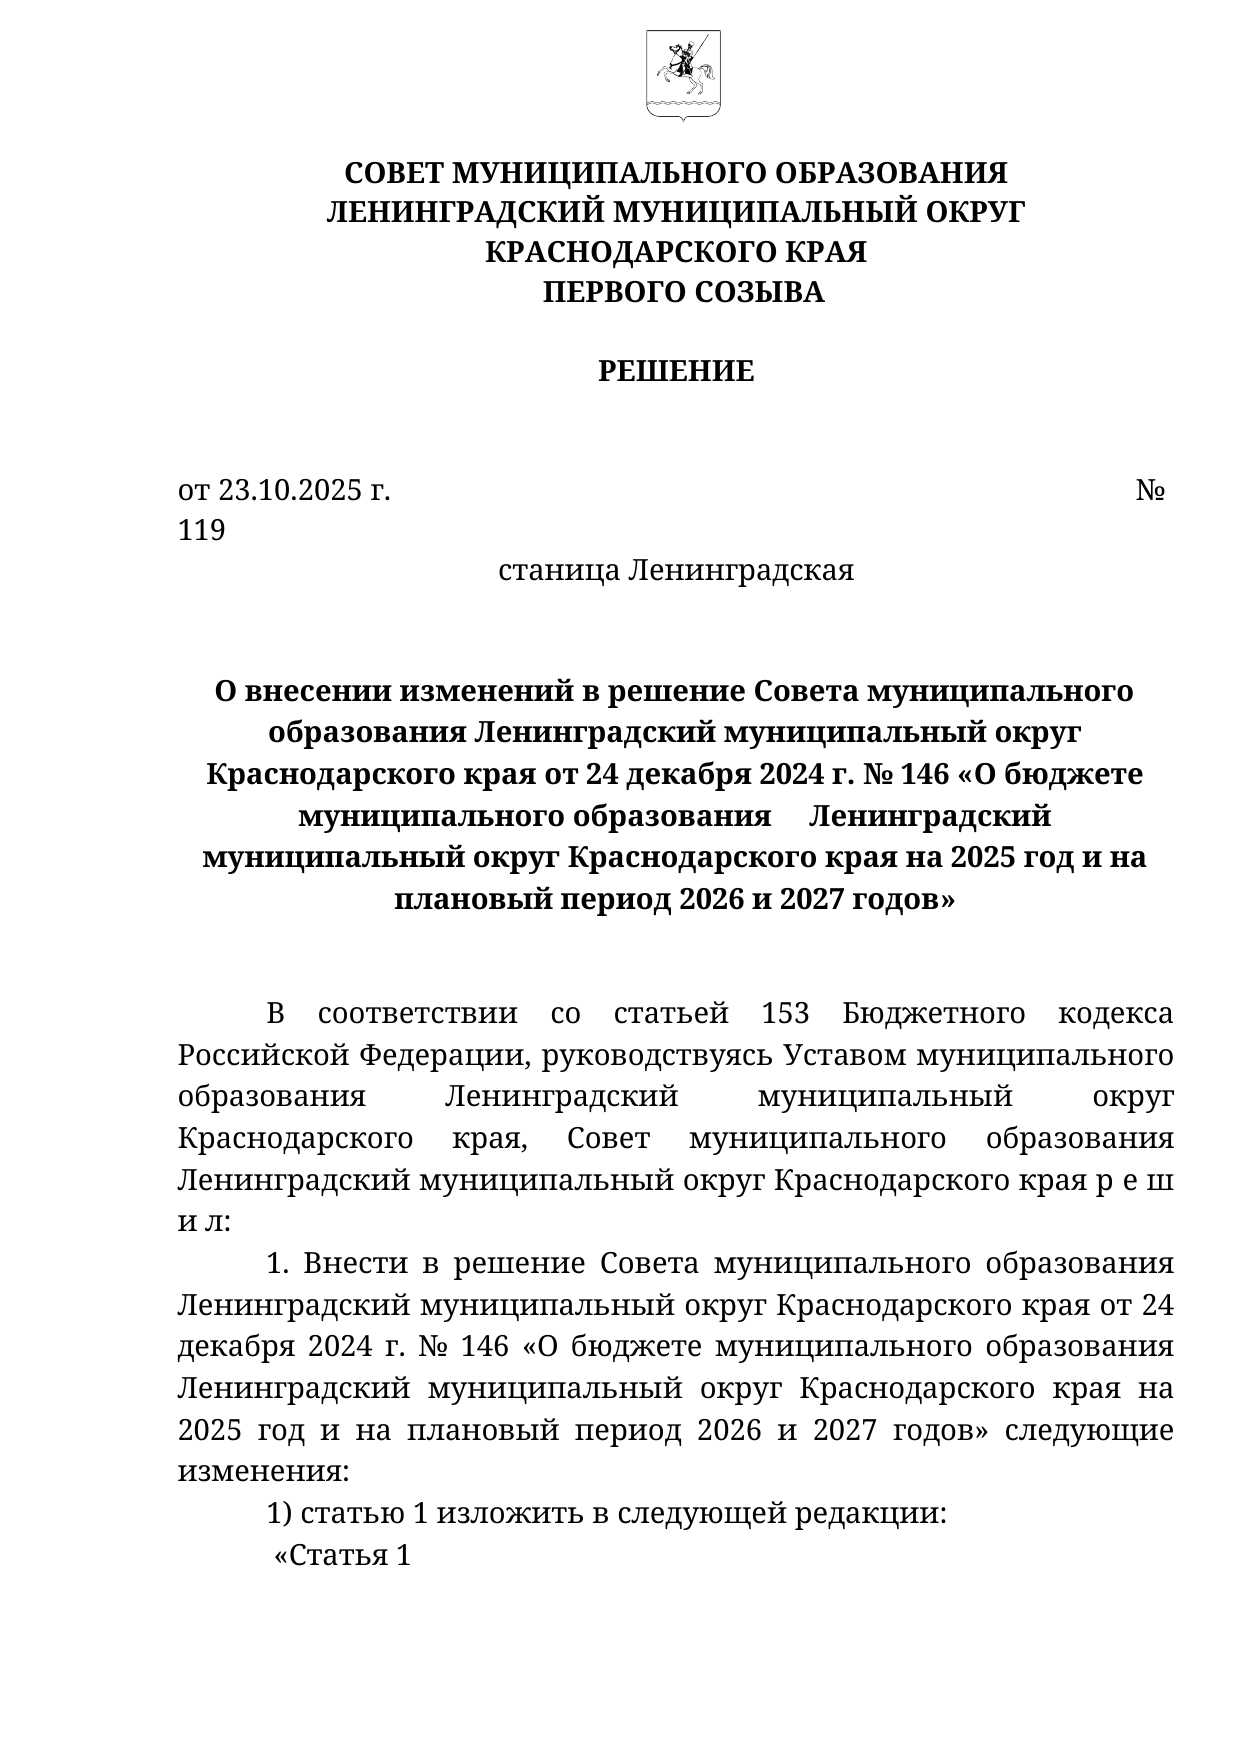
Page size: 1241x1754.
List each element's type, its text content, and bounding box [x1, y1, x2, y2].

subtitle О внесении изменений в решение Совета муниципального образования Ленинградский муниципальный округ Краснодарского края от 24 декабря 2024 г. № 146 «О бюджете муниципального образования Ленинградский муниципальный округ Краснодарского края на 2025 год и на плановый период 2026 и 2027 годов» [177, 670, 1171, 918]
text 1. Внести в решение Совета муниципального образования Ленинградский муниципальный округ Краснодарского края от 24 декабря 2024 г. № 146 «О бюджете муниципального образования Ленинградский муниципальный округ Краснодарского края на 2025 год и на плановый период 2026 и 2027 годов» следующие изменения: [177, 1242, 1175, 1490]
text РЕШЕНИЕ [177, 351, 1175, 390]
text «Статья 1 [177, 1534, 1175, 1574]
title ПЕРВОГО СОЗЫВА [177, 271, 1175, 311]
text В соответствии со статьей 153 Бюджетного кодекса Российской Федерации, руководствуясь Уставом муниципального образования Ленинградский муниципальный округ Краснодарского края, Совет муниципального образования Ленинградский муниципальный округ Краснодарского края р е ш и л: [177, 992, 1175, 1240]
text от 23.10.2025 г. № 119 [177, 469, 1175, 549]
text ЛЕНИНГРАДСКИЙ МУНИЦИПАЛЬНЫЙ ОКРУГ [177, 192, 1175, 231]
title СОВЕТ МУНИЦИПАЛЬНОГО ОБРАЗОВАНИЯ [177, 152, 1175, 192]
text КРАСНОДАРСКОГО КРАЯ [177, 231, 1175, 271]
text станица Ленинградская [177, 549, 1175, 589]
text 1) статью 1 изложить в следующей редакции: [177, 1492, 1175, 1532]
